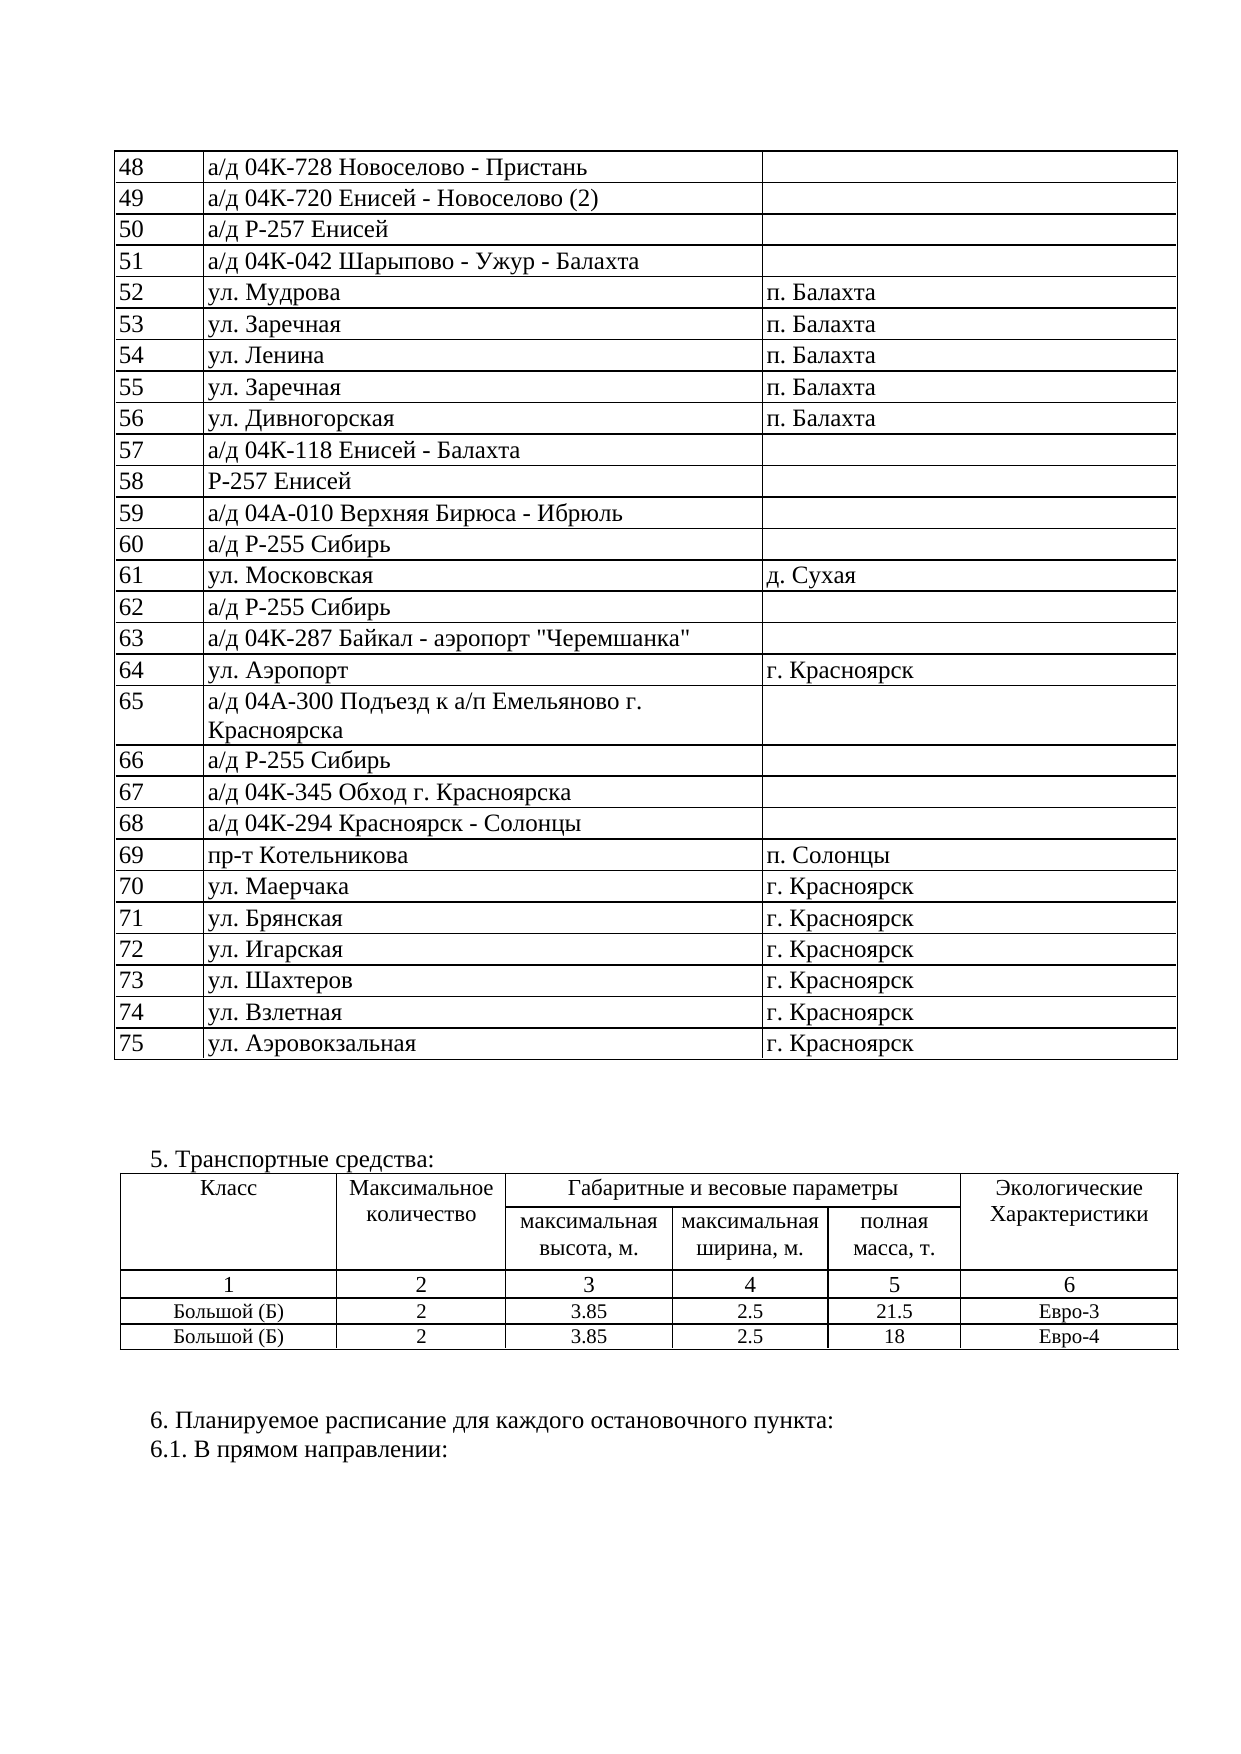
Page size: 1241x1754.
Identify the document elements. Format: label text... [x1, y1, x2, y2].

table_cell а/д Р-255 Сибирь [204, 592, 762, 622]
table_cell 64 [115, 654, 203, 685]
table_cell 49 [115, 183, 203, 213]
table_cell а/д Р-255 Сибирь [204, 529, 762, 559]
table_cell 2 [337, 1299, 505, 1323]
table_cell пр-т Котельникова [204, 840, 762, 870]
table_cell [763, 433, 1177, 464]
table_cell г. Красноярск [763, 996, 1177, 1027]
table_cell п. Балахта [763, 370, 1177, 402]
table_cell [763, 152, 1177, 181]
table_cell [763, 528, 1177, 559]
table_cell 1 [121, 1271, 336, 1297]
table_cell 74 [115, 997, 203, 1027]
table_cell ул. Аэропорт [204, 655, 762, 685]
table_header Класс [121, 1174, 336, 1269]
table_cell а/д 04К-720 Енисей - Новоселово (2) [204, 183, 762, 213]
table_cell 3.85 [506, 1299, 672, 1323]
table_cell 2 [337, 1325, 505, 1348]
table_cell ул. Дивногорская [204, 403, 762, 433]
table_cell [763, 244, 1177, 276]
table_cell п. Балахта [763, 276, 1177, 307]
table_cell а/д 04К-728 Новоселово - Пристань [204, 152, 762, 181]
table_cell 4 [673, 1271, 827, 1297]
text 5. Транспортные средства: [150, 1144, 1090, 1173]
table_cell максимальная высота, м. [506, 1208, 672, 1269]
table_cell 62 [115, 591, 203, 622]
table_cell [763, 744, 1177, 775]
table_cell 51 [115, 245, 203, 276]
table_cell 59 [115, 497, 203, 527]
table_cell а/д Р-257 Енисей [204, 215, 762, 244]
table_cell а/д 04А-010 Верхняя Бирюса - Ибрюль [204, 498, 762, 527]
table_cell 61 [115, 560, 203, 590]
table_cell 52 [115, 277, 203, 307]
table_cell ул. Ленина [204, 340, 762, 370]
table_cell ул. Шахтеров [204, 966, 762, 996]
table_cell 67 [115, 776, 203, 807]
table_cell 65 [115, 686, 203, 744]
table_cell [763, 807, 1177, 838]
table_cell максимальная ширина, м. [673, 1208, 827, 1269]
table_cell а/д Р-255 Сибирь [204, 746, 762, 775]
table_cell г. Красноярск [763, 1027, 1177, 1058]
table_cell а/д 04К-287 Байкал - аэропорт "Черемшанка" [204, 623, 762, 653]
table_cell а/д 04К-042 Шарыпово - Ужур - Балахта [204, 246, 762, 276]
table_cell [763, 590, 1177, 622]
table_cell д. Сухая [763, 559, 1177, 590]
table_cell Р-257 Енисей [204, 466, 762, 496]
table_cell 50 [115, 214, 203, 244]
table_cell 60 [115, 529, 203, 559]
table_header Габаритные и весовые параметры [506, 1174, 960, 1206]
table_cell п. Солонцы [763, 838, 1177, 870]
table_cell ул. Заречная [204, 372, 762, 402]
table_cell ул. Заречная [204, 309, 762, 339]
table_cell 48 [115, 152, 203, 181]
table_cell 66 [115, 745, 203, 775]
table_cell [763, 622, 1177, 653]
table_header Максимальное количество [337, 1174, 505, 1269]
table_cell 2 [337, 1271, 505, 1297]
table_cell 2.5 [673, 1325, 827, 1348]
table_cell 54 [115, 340, 203, 370]
table_cell а/д 04А-300 Подъезд к а/п Емельяново г. Красноярска [204, 686, 762, 744]
table_cell ул. Аэровокзальная [204, 1029, 762, 1058]
table_cell 63 [115, 623, 203, 653]
table_cell 57 [115, 434, 203, 464]
table_cell ул. Взлетная [204, 997, 762, 1027]
table_cell 75 [115, 1028, 203, 1058]
table_cell Евро-3 [961, 1299, 1177, 1323]
table_cell п. Балахта [763, 402, 1177, 433]
table_header Экологические Характеристики [961, 1174, 1177, 1269]
table_cell г. Красноярск [763, 901, 1177, 933]
table_cell Большой (Б) [121, 1325, 336, 1348]
table_cell 21.5 [829, 1299, 960, 1323]
table_cell 3.85 [506, 1325, 672, 1348]
table_cell Евро-4 [961, 1325, 1177, 1348]
table_cell 58 [115, 466, 203, 496]
table_cell п. Балахта [763, 307, 1177, 339]
table_cell 68 [115, 808, 203, 838]
table_cell 55 [115, 371, 203, 402]
table_cell [763, 775, 1177, 807]
table_cell 71 [115, 902, 203, 933]
table_cell 5 [829, 1271, 960, 1297]
table_cell 2.5 [673, 1299, 827, 1323]
table_cell п. Балахта [763, 339, 1177, 370]
table_cell г. Красноярск [763, 870, 1177, 901]
table_cell ул. Брянская [204, 903, 762, 933]
table_cell 18 [829, 1325, 960, 1348]
table_cell ул. Московская [204, 561, 762, 590]
table_cell 53 [115, 308, 203, 339]
table_cell а/д 04К-345 Обход г. Красноярска [204, 777, 762, 807]
table_cell 6 [961, 1271, 1177, 1297]
table_cell [763, 496, 1177, 527]
table_cell ул. Маерчака [204, 871, 762, 901]
table_cell 73 [115, 965, 203, 996]
table_cell 56 [115, 403, 203, 433]
table_cell г. Красноярск [763, 933, 1177, 964]
table_cell [763, 685, 1177, 744]
table_cell полная масса, т. [829, 1208, 960, 1269]
text 6.1. В прямом направлении: [150, 1434, 1090, 1463]
table_cell г. Красноярск [763, 653, 1177, 685]
table_cell 72 [115, 934, 203, 964]
text 6. Планируемое расписание для каждого остановочного пункта: [150, 1405, 1090, 1434]
table_cell Большой (Б) [121, 1299, 336, 1323]
table_cell [763, 213, 1177, 244]
table_cell 3 [506, 1271, 672, 1297]
table_cell ул. Игарская [204, 934, 762, 964]
table_cell ул. Мудрова [204, 277, 762, 307]
table_cell г. Красноярск [763, 964, 1177, 996]
table_cell 69 [115, 839, 203, 870]
table_cell 70 [115, 871, 203, 901]
table_cell а/д 04К-294 Красноярск - Солонцы [204, 808, 762, 838]
table_cell [763, 181, 1177, 213]
table_cell [763, 465, 1177, 496]
table_cell а/д 04К-118 Енисей - Балахта [204, 435, 762, 464]
